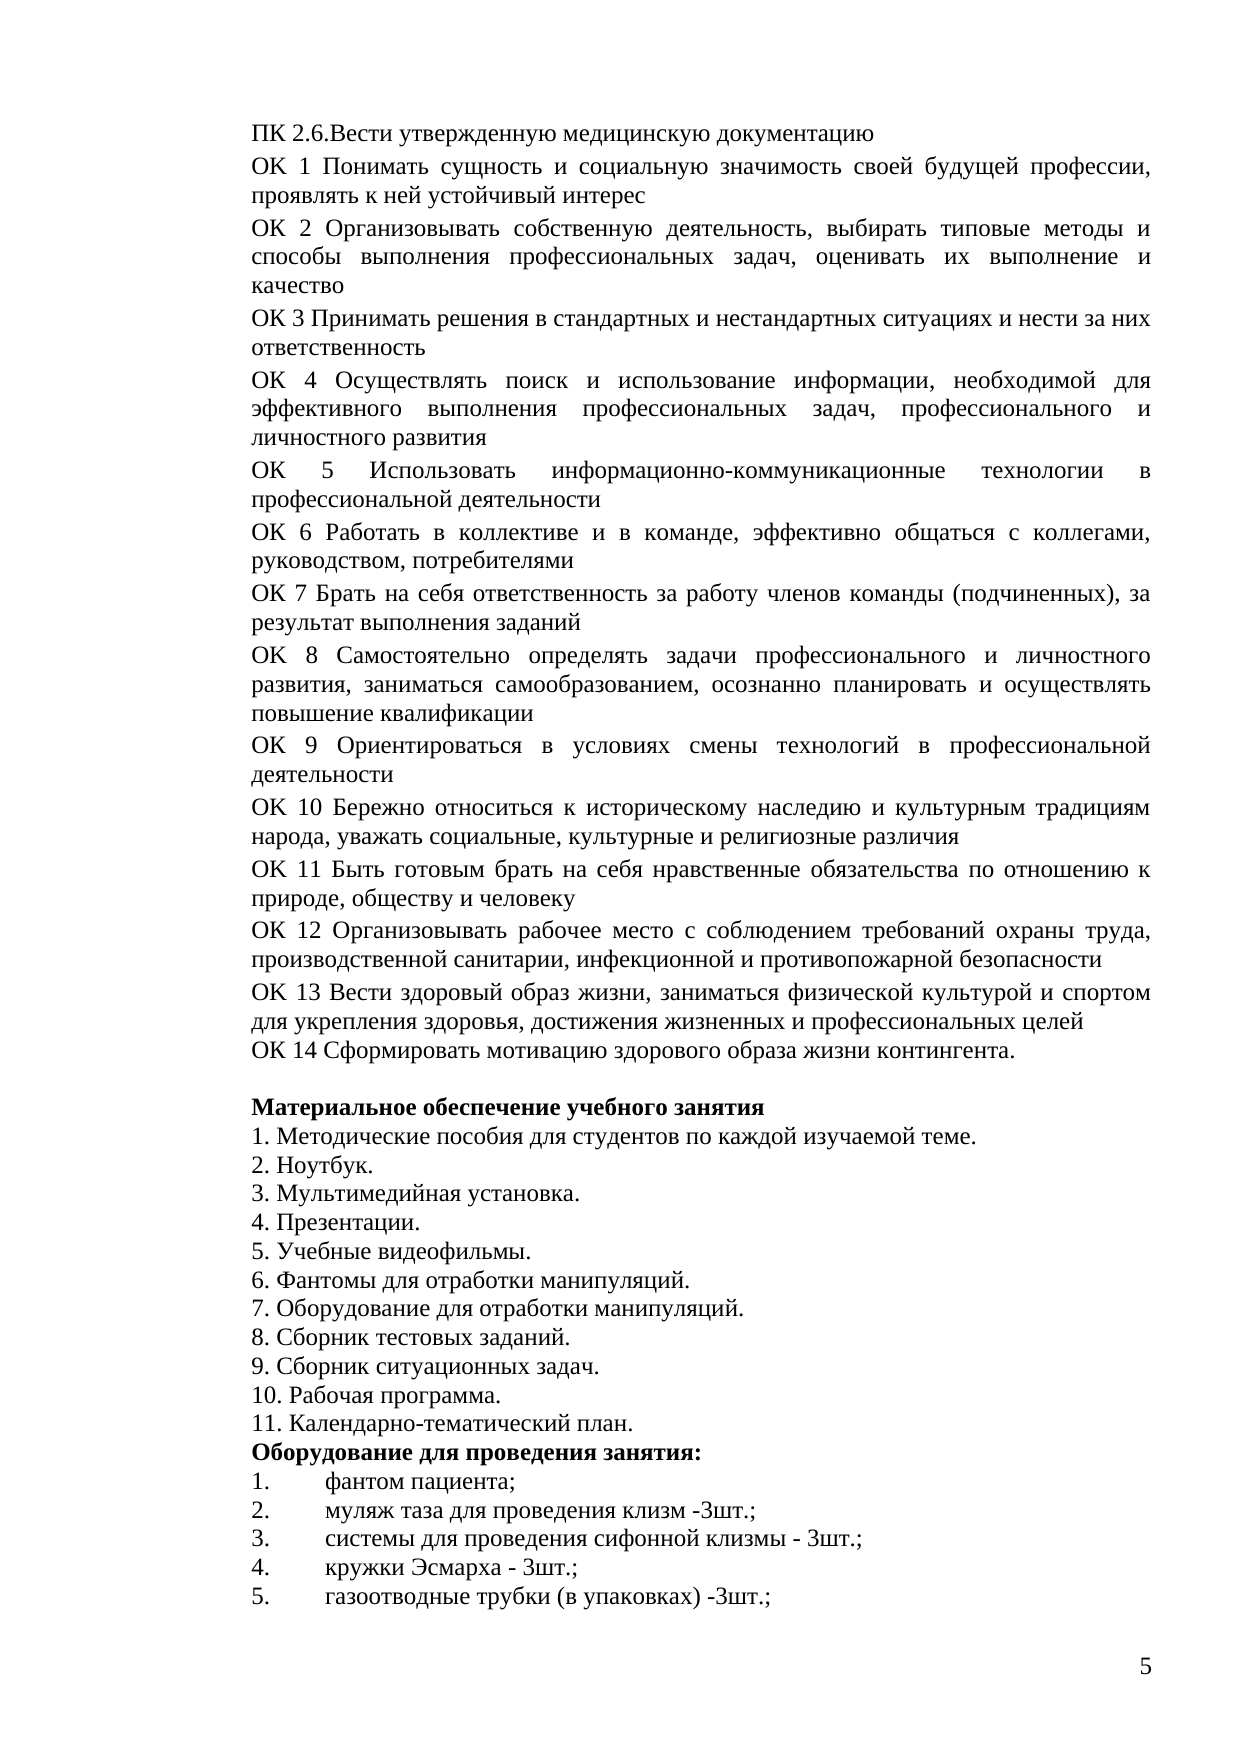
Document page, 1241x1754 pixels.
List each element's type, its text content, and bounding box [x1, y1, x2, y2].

list фантом пациента; [177, 1466, 1152, 1495]
text OK 8 Самостоятельно определять задачи профессионального и личностного развития, заниматься самообразованием, осознанно планировать и осуществлять повышение квалификации [251, 640, 1152, 726]
text 5. Учебные видеофильмы. [177, 1236, 1152, 1265]
text 9. Сборник ситуационных задач. [177, 1351, 1152, 1380]
text ОК 7 Брать на себя ответственность за работу членов команды (подчиненных), за результат выполнения заданий [251, 578, 1152, 636]
list кружки Эсмарха - 3шт.; [177, 1552, 1152, 1581]
text ОК 14 Сформировать мотивацию здорового образа жизни контингента. [177, 1035, 1152, 1063]
text 11. Календарно-тематический план. [177, 1408, 1152, 1437]
text 10. Рабочая программа. [177, 1380, 1152, 1408]
list муляж таза для проведения клизм -3шт.; [177, 1495, 1152, 1523]
text 8. Сборник тестовых заданий. [177, 1322, 1152, 1351]
list газоотводные трубки (в упаковках) -3шт.; [177, 1581, 1152, 1610]
text Оборудование для проведения занятия: [177, 1437, 1152, 1466]
text OK 13 Вести здоровый образ жизни, заниматься физической культурой и спортом для укрепления здоровья, достижения жизненных и профессиональных целей [251, 977, 1152, 1035]
text Материальное обеспечение учебного занятия [177, 1092, 1152, 1121]
text 4. Презентации. [177, 1207, 1152, 1236]
text 7. Оборудование для отработки манипуляций. [177, 1293, 1152, 1322]
text 2. Ноутбук. [177, 1150, 1152, 1178]
text ОК 9 Ориентироваться в условиях смены технологий в профессиональной деятельности [251, 731, 1152, 788]
text OK 10 Бережно относиться к историческому наследию и культурным традициям народа, уважать социальные, культурные и религиозные различия [251, 792, 1152, 850]
text OK 1 Понимать сущность и социальную значимость своей будущей профессии, проявлять к ней устойчивый интерес [251, 151, 1152, 208]
text ОК 5 Использовать информационно-коммуникационные технологии в профессиональной деятельности [251, 455, 1152, 513]
text ПК 2.6.Вести утвержденную медицинскую документацию [251, 118, 1152, 147]
text ОК 6 Работать в коллективе и в команде, эффективно общаться с коллегами, руководством, потребителями [251, 517, 1152, 574]
text ОК 4 Осуществлять поиск и использование информации, необходимой для эффективного выполнения профессиональных задач, профессионального и личностного развития [251, 365, 1152, 451]
text OK 11 Быть готовым брать на себя нравственные обязательства по отношению к природе, обществу и человеку [251, 854, 1152, 911]
text 1. Методические пособия для студентов по каждой изучаемой теме. [177, 1121, 1152, 1150]
list системы для проведения сифонной клизмы - 3шт.; [177, 1523, 1152, 1552]
text 3. Мультимедийная установка. [177, 1178, 1152, 1207]
text ОК 12 Организовывать рабочее место с соблюдением требований охраны труда, производственной санитарии, инфекционной и противопожарной безопасности [251, 916, 1152, 973]
text ОК 2 Организовывать собственную деятельность, выбирать типовые методы и способы выполнения профессиональных задач, оценивать их выполнение и качество [251, 213, 1152, 299]
text 6. Фантомы для отработки манипуляций. [177, 1265, 1152, 1293]
text ОК 3 Принимать решения в стандартных и нестандартных ситуациях и нести за них ответственность [251, 303, 1152, 361]
